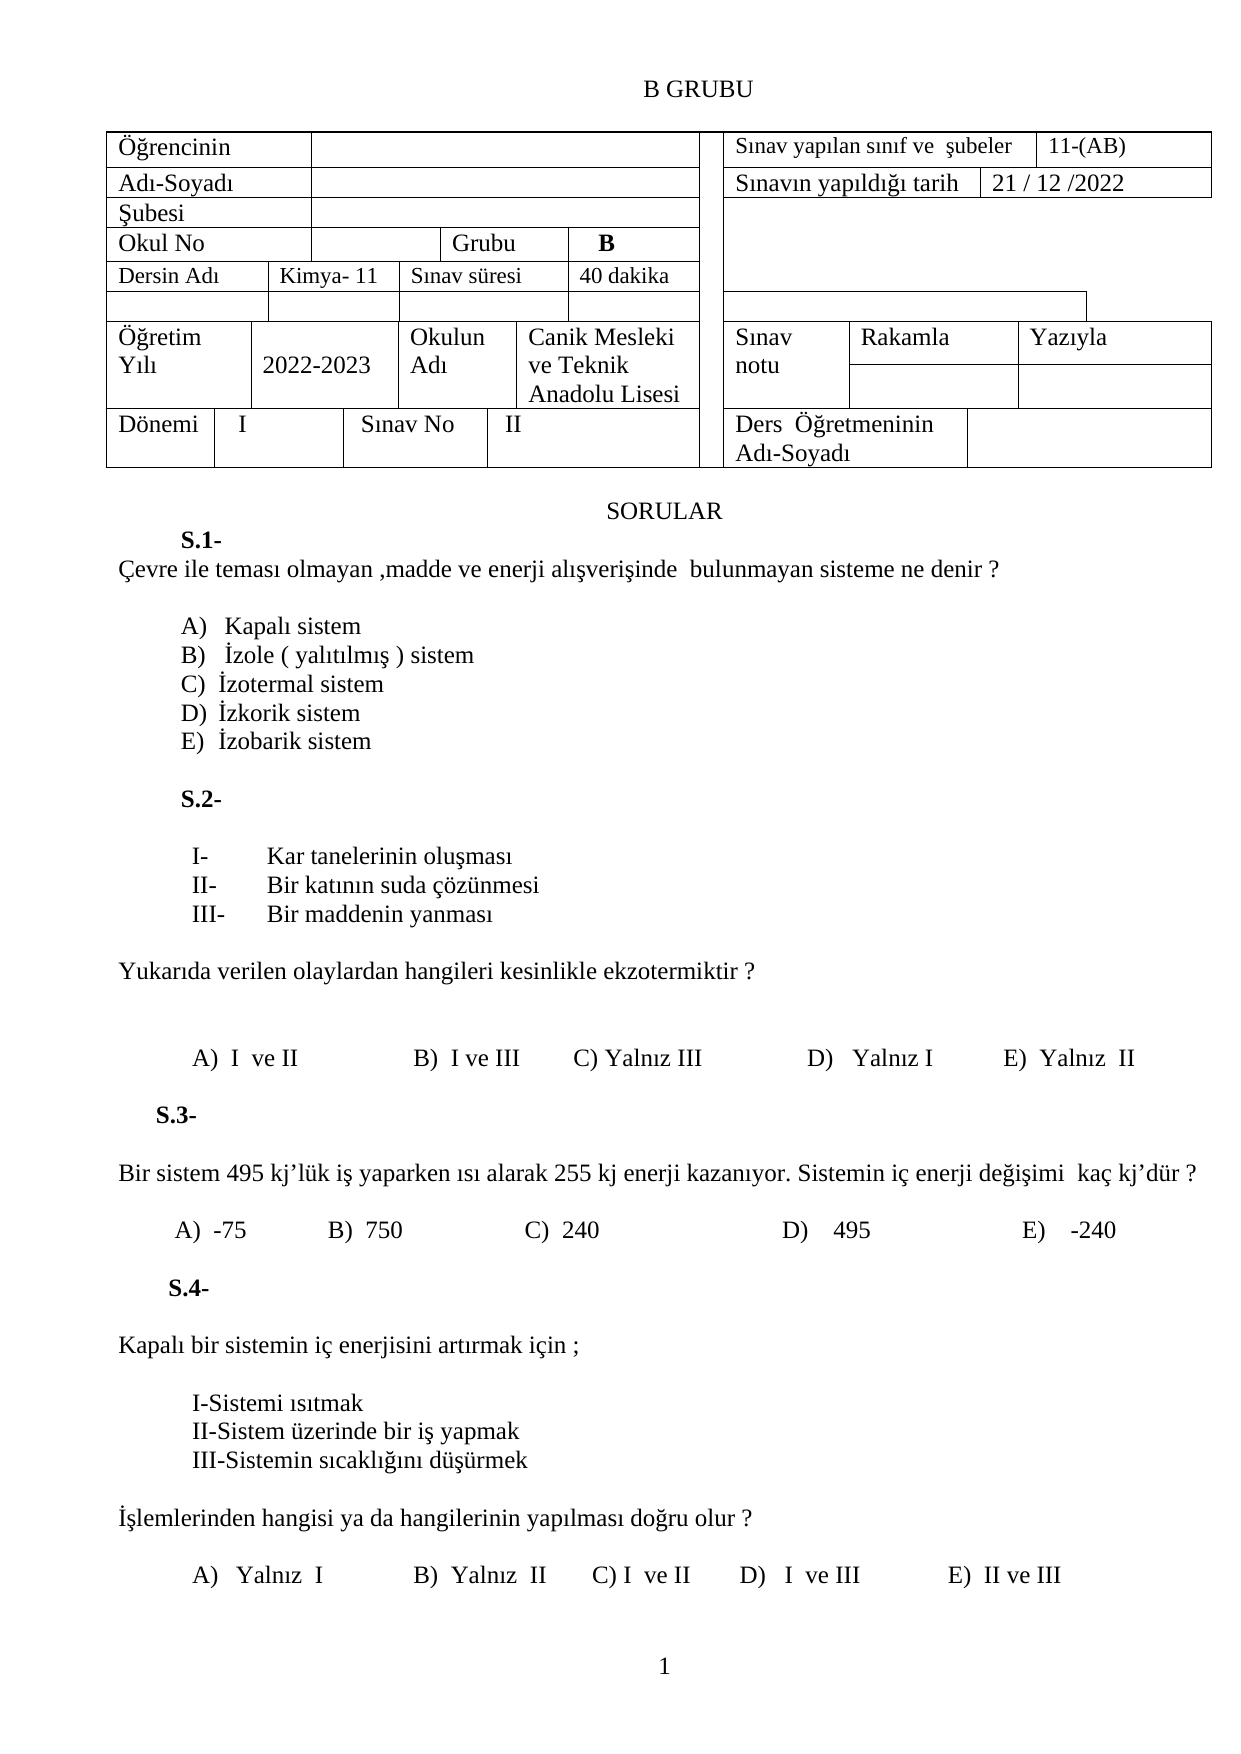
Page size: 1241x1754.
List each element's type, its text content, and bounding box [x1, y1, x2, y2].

table_cell Ders Öğretmeninin Adı-Soyadı [724, 409, 967, 467]
table_cell Sınav notu [724, 322, 849, 408]
table_cell Dersin Adı [107, 262, 268, 291]
text S.2- [181, 784, 1211, 813]
table_cell Rakamla [850, 322, 1018, 364]
text Bir sistem 495 kj’lük iş yaparken ısı alarak 255 kj enerji kazanıyor. Sistemin iç enerji değişimi kaç kj’dür ? [118, 1158, 1211, 1186]
text SORULAR [118, 496, 1211, 525]
table_cell [400, 292, 568, 321]
table_cell [312, 198, 699, 227]
table_cell Dönemi [107, 409, 214, 467]
list Bir katının suda çözünmesi [192, 870, 1211, 899]
table_cell 2022-2023 [252, 322, 398, 408]
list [192, 1560, 1211, 1589]
list İzole ( yalıtılmış ) sistem [181, 640, 1211, 669]
table_cell Okulun Adı [399, 322, 516, 408]
text I-Sistemi ısıtmak [118, 1388, 1211, 1416]
text Çevre ile teması olmayan ,madde ve enerji alışverişinde bulunmayan sisteme ne denir ? [118, 554, 1211, 583]
table_cell [269, 292, 399, 321]
text Kapalı bir sistemin iç enerjisini artırmak için ; [118, 1330, 1211, 1359]
text S.3- [118, 1100, 1211, 1129]
list İzobarik sistem [181, 726, 1211, 755]
table_cell Sınav süresi [400, 262, 568, 291]
list İzkorik sistem [181, 698, 1211, 726]
table_cell [1019, 365, 1211, 408]
text II-Sistem üzerinde bir iş yapmak [118, 1416, 1211, 1445]
table_cell [850, 365, 1018, 408]
table_cell Okul No [107, 228, 311, 261]
table_header [312, 133, 699, 167]
table_cell B [569, 228, 699, 261]
table_cell [312, 168, 699, 197]
text Yukarıda verilen olaylardan hangileri kesinlikle ekzotermiktir ? [118, 956, 1211, 985]
text III-Sistemin sıcaklığını düşürmek [118, 1445, 1211, 1474]
text A) -75 B) 750 C) 240 D) 495 E) -240 [118, 1215, 1211, 1244]
table_cell I [215, 409, 343, 467]
table_cell II [488, 409, 699, 467]
list Bir maddenin yanması [192, 899, 1211, 928]
list Kar tanelerinin oluşması [192, 841, 1211, 870]
list Kapalı sistem [181, 611, 1211, 640]
table_cell Grubu [441, 228, 568, 261]
table_cell [569, 292, 699, 321]
table_cell Sınavın yapıldığı tarih [724, 168, 980, 197]
table_cell 40 dakika [569, 262, 699, 291]
table_header Öğrencinin [107, 133, 311, 167]
table_cell Yazıyla [1019, 322, 1211, 364]
table_cell 21 / 12 /2022 [981, 168, 1211, 197]
table_cell Kimya- 11 [269, 262, 399, 291]
text S.4- [118, 1273, 1211, 1301]
text İşlemlerinden hangisi ya da hangilerinin yapılması doğru olur ? [118, 1503, 1211, 1531]
list İzotermal sistem [181, 669, 1211, 698]
table_cell [968, 409, 1211, 467]
table_cell [107, 292, 268, 321]
table_header [700, 133, 723, 467]
table_cell Adı-Soyadı [107, 168, 311, 197]
table_cell Öğretim Yılı [107, 322, 251, 408]
table_header 11-(AB) [1037, 133, 1211, 167]
text S.1- [118, 525, 1211, 554]
table_cell [312, 228, 440, 261]
table_cell Sınav No [344, 409, 487, 467]
table_cell Şubesi [107, 198, 311, 227]
table_header Sınav yapılan sınıf ve şubeler [724, 133, 1036, 167]
table_cell [724, 292, 1086, 321]
text A) I ve II B) I ve III C) Yalnız III D) Yalnız I E) Yalnız II [118, 1043, 1211, 1071]
table_cell Canik Mesleki ve Teknik Anadolu Lisesi [517, 322, 699, 408]
